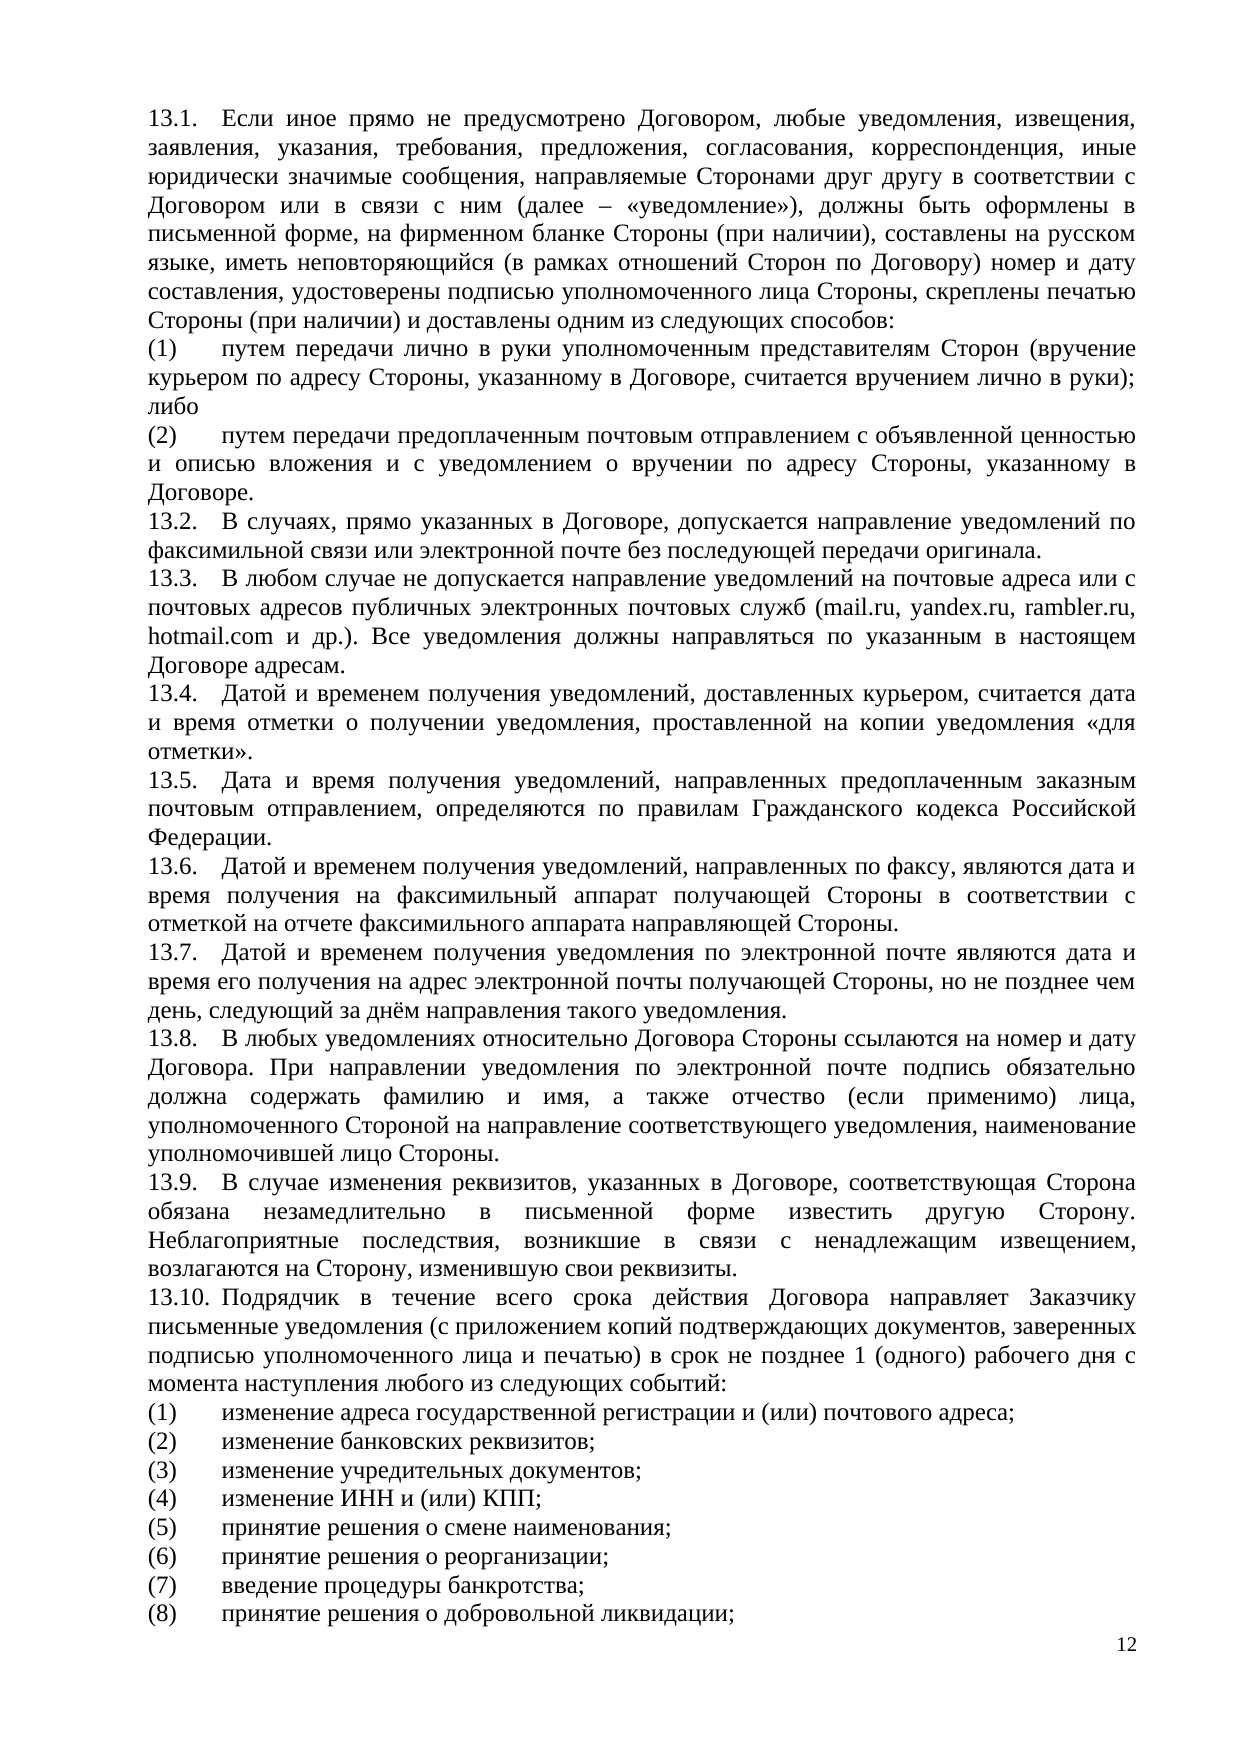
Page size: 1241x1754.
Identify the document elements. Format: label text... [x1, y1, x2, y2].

list (7) введение процедуры банкротства; [148, 1570, 1137, 1598]
list (1) изменение адреса государственной регистрации и (или) почтового адреса; [148, 1397, 1137, 1426]
list (2) изменение банковских реквизитов; [148, 1426, 1137, 1455]
list 13.6. Датой и временем получения уведомлений, направленных по факсу, являются дата и время получения на факсимильный аппарат получающей Стороны в соответствии с отметкой на отчете факсимильного аппарата направляющей Стороны. [148, 851, 1137, 937]
list 13.9. В случае изменения реквизитов, указанных в Договоре, соответствующая Сторона обязана незамедлительно в письменной форме известить другую Сторону. Неблагоприятные последствия, возникшие в связи с ненадлежащим извещением, возлагаются на Сторону, изменившую свои реквизиты. [148, 1167, 1137, 1282]
list (5) принятие решения о смене наименования; [148, 1512, 1137, 1541]
list 13.5. Дата и время получения уведомлений, направленных предоплаченным заказным почтовым отправлением, определяются по правилам Гражданского кодекса Российской Федерации. [148, 765, 1137, 851]
list (4) изменение ИНН и (или) КПП; [148, 1483, 1137, 1512]
list 13.2. В случаях, прямо указанных в Договоре, допускается направление уведомлений по факсимильной связи или электронной почте без последующей передачи оригинала. [148, 506, 1137, 563]
list 13.1. Если иное прямо не предусмотрено Договором, любые уведомления, извещения, заявления, указания, требования, предложения, согласования, корреспонденция, иные юридически значимые сообщения, направляемые Сторонами друг другу в соответствии с Договором или в связи с ним (далее – «уведомление»), должны быть оформлены в письменной форме, на фирменном бланке Стороны (при наличии), составлены на русском языке, иметь неповторяющийся (в рамках отношений Сторон по Договору) номер и дату составления, удостоверены подписью уполномоченного лица Стороны, скреплены печатью Стороны (при наличии) и доставлены одним из следующих способов: [148, 103, 1137, 333]
list 13.4. Датой и временем получения уведомлений, доставленных курьером, считается дата и время отметки о получении уведомления, проставленной на копии уведомления «для отметки». [148, 678, 1137, 765]
list (8) принятие решения о добровольной ликвидации; [148, 1598, 1137, 1627]
list 13.3. В любом случае не допускается направление уведомлений на почтовые адреса или с почтовых адресов публичных электронных почтовых служб (mail.ru, yandex.ru, rambler.ru, hotmail.com и др.). Все уведомления должны направляться по указанным в настоящем Договоре адресам. [148, 563, 1137, 678]
list 13.8. В любых уведомлениях относительно Договора Стороны ссылаются на номер и дату Договора. При направлении уведомления по электронной почте подпись обязательно должна содержать фамилию и имя, а также отчество (если применимо) лица, уполномоченного Стороной на направление соответствующего уведомления, наименование уполномочившей лицо Стороны. [148, 1023, 1137, 1167]
list 13.10. Подрядчик в течение всего срока действия Договора направляет Заказчику письменные уведомления (с приложением копий подтверждающих документов, заверенных подписью уполномоченного лица и печатью) в срок не позднее 1 (одного) рабочего дня с момента наступления любого из следующих событий: [148, 1282, 1137, 1397]
list (6) принятие решения о реорганизации; [148, 1541, 1137, 1570]
list (3) изменение учредительных документов; [148, 1455, 1137, 1483]
list (2) путем передачи предоплаченным почтовым отправлением с объявленной ценностью и описью вложения и с уведомлением о вручении по адресу Стороны, указанному в Договоре. [148, 420, 1137, 506]
list (1) путем передачи лично в руки уполномоченным представителям Сторон (вручение курьером по адресу Стороны, указанному в Договоре, считается вручением лично в руки); либо [148, 333, 1137, 420]
list 13.7. Датой и временем получения уведомления по электронной почте являются дата и время его получения на адрес электронной почты получающей Стороны, но не позднее чем день, следующий за днём направления такого уведомления. [148, 937, 1137, 1023]
